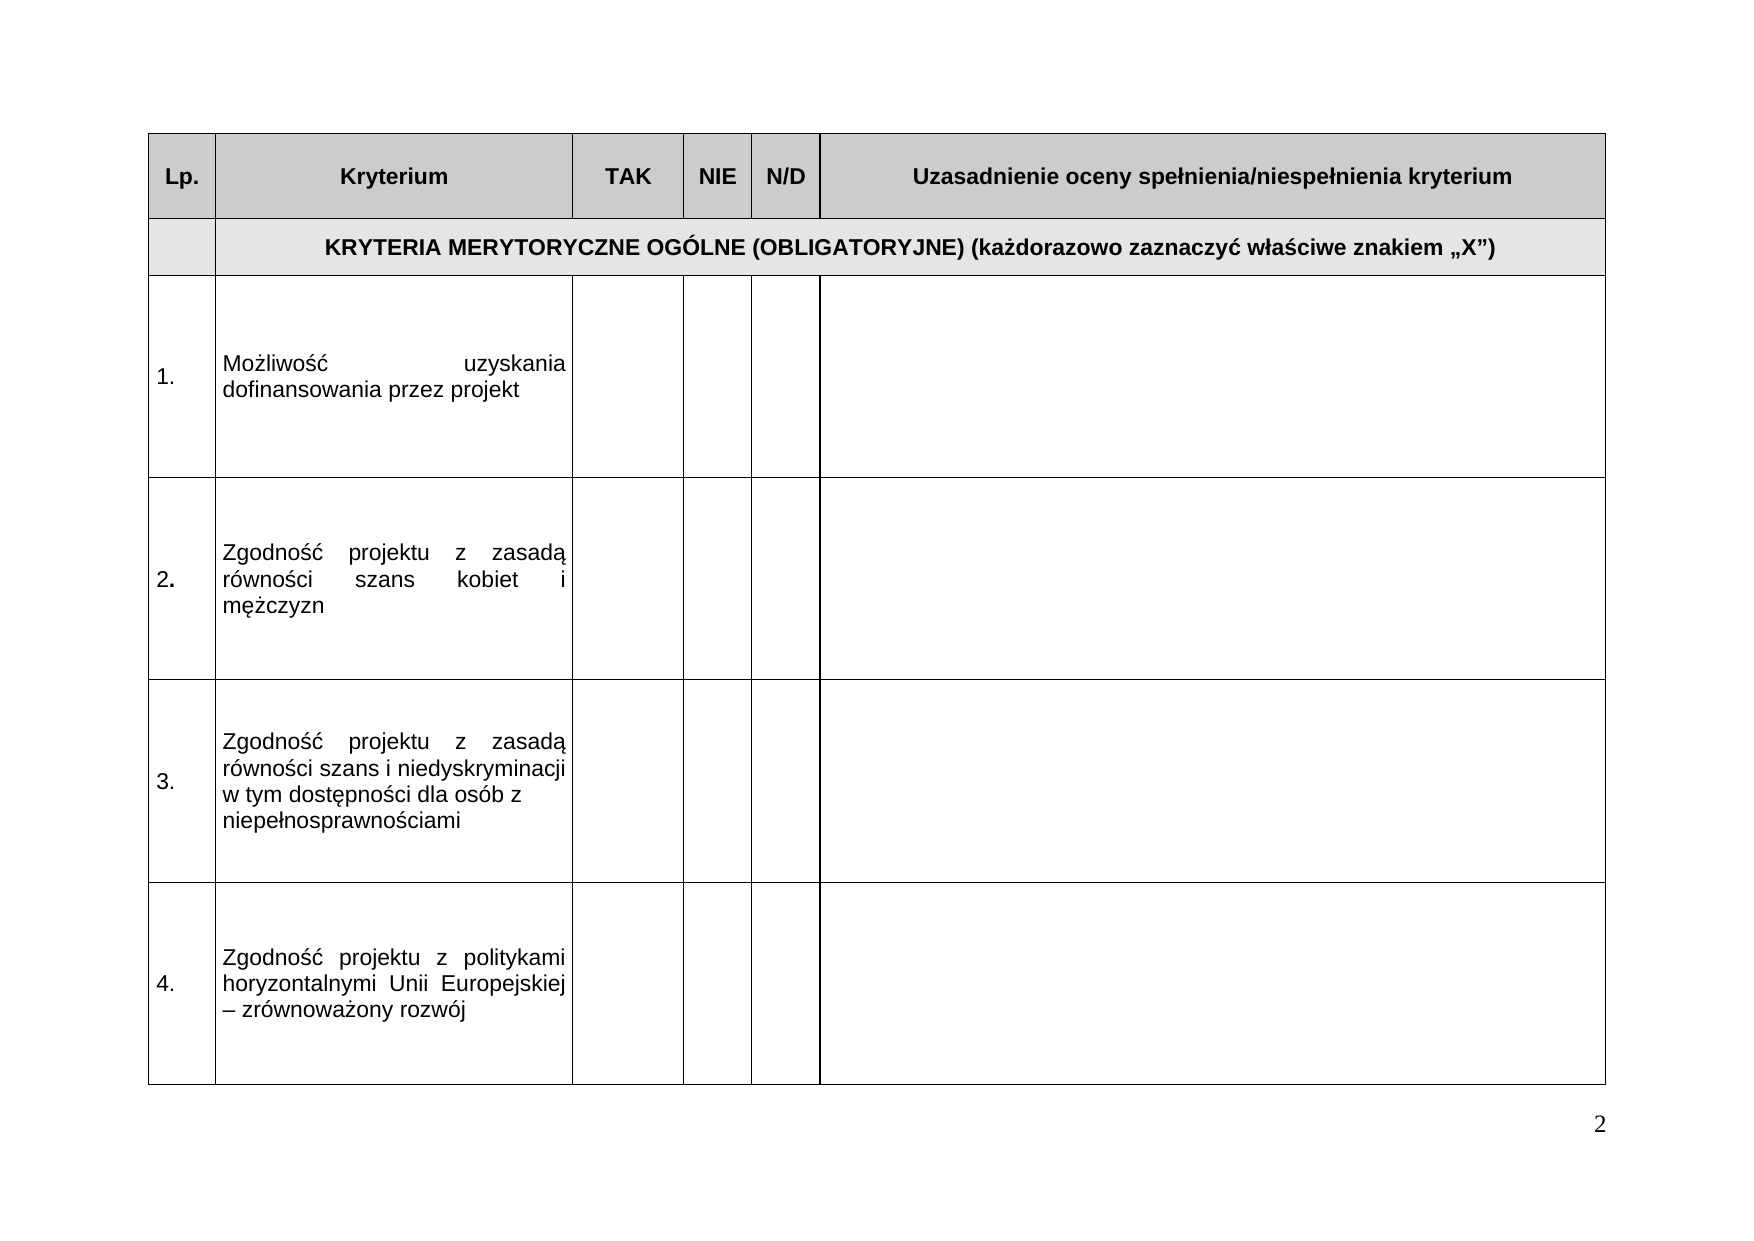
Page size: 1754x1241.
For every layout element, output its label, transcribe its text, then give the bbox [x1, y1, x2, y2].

table_cell [684, 276, 751, 477]
table_cell [821, 478, 1605, 679]
table_cell [149, 219, 215, 275]
table_cell Zgodność projektu z zasadą równości szans kobiet i mężczyzn [216, 478, 572, 679]
table_cell [573, 883, 683, 1084]
table_cell [573, 276, 683, 477]
table_cell Zgodność projektu z politykami horyzontalnymi Unii Europejskiej – zrównoważony rozwój [216, 883, 572, 1084]
table_cell Możliwość uzyskania dofinansowania przez projekt [216, 276, 572, 477]
table_cell [684, 680, 751, 882]
table_header Uzasadnienie oceny spełnienia/niespełnienia kryterium [821, 134, 1605, 218]
table_cell [573, 680, 683, 882]
table_header Lp. [149, 134, 215, 218]
table_cell 2. [149, 478, 215, 679]
table_cell [684, 478, 751, 679]
table_header NIE [684, 134, 751, 218]
table_header TAK [573, 134, 683, 218]
table_cell [684, 883, 751, 1084]
table_cell Zgodność projektu z zasadą równości szans i niedyskryminacji w tym dostępności dla osób z niepełnosprawnościami [216, 680, 572, 882]
table_cell 4. [149, 883, 215, 1084]
table_cell [821, 680, 1605, 882]
table_cell 1. [149, 276, 215, 477]
table_cell 3. [149, 680, 215, 882]
table_cell KRYTERIA MERYTORYCZNE OGÓLNE (OBLIGATORYJNE) (każdorazowo zaznaczyć właściwe znakiem „X”) [216, 219, 1605, 275]
table_cell [752, 478, 819, 679]
table_cell [573, 478, 683, 679]
table_header Kryterium [216, 134, 572, 218]
table_cell [821, 276, 1605, 477]
table_cell [752, 276, 819, 477]
table_header N/D [752, 134, 819, 218]
table_cell [752, 680, 819, 882]
table_cell [752, 883, 819, 1084]
table_cell [821, 883, 1605, 1084]
